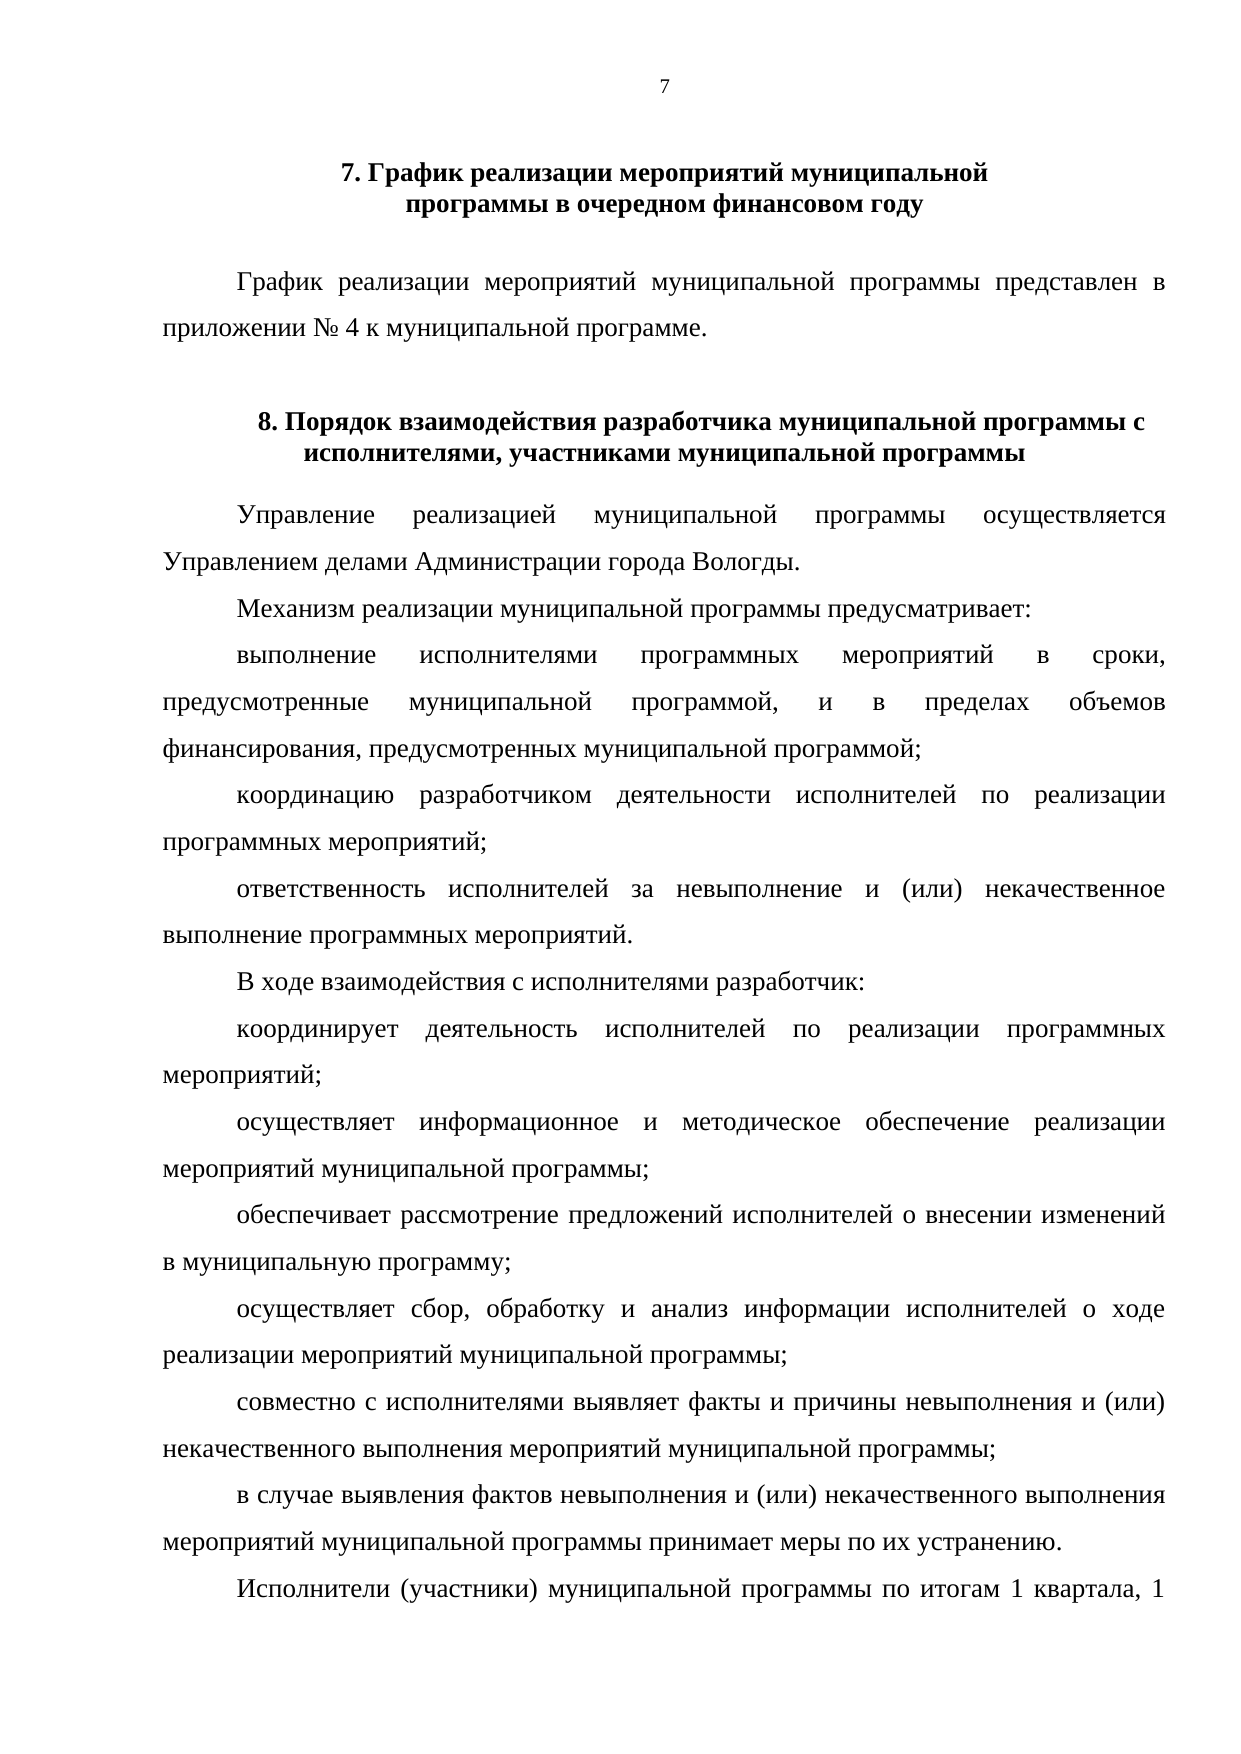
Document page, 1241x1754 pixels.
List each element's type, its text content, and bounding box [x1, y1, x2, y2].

text осуществляет информационное и методическое обеспечение реализации мероприятий муниципальной программы; [162, 1105, 1167, 1183]
text обеспечивает рассмотрение предложений исполнителей о внесении изменений в муниципальную программу; [162, 1198, 1167, 1276]
text осуществляет сбор, обработку и анализ информации исполнителей о ходе реализации мероприятий муниципальной программы; [162, 1292, 1167, 1369]
text совместно с исполнителями выявляет факты и причины невыполнения и (или) некачественного выполнения мероприятий муниципальной программы; [162, 1385, 1167, 1463]
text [162, 1572, 1167, 1603]
text в случае выявления фактов невыполнения и (или) некачественного выполнения мероприятий муниципальной программы принимает меры по их устранению. [162, 1478, 1167, 1556]
text В ходе взаимодействия с исполнителями разработчик: [162, 965, 1167, 996]
text выполнение исполнителями программных мероприятий в сроки, предусмотренные муниципальной программой, и в пределах объемов финансирования, предусмотренных муниципальной программой; [162, 638, 1167, 763]
text 8. Порядок взаимодействия разработчика муниципальной программы с исполнителями, участниками муниципальной программы [162, 405, 1167, 467]
title 7. График реализации мероприятий муниципальной [162, 156, 1167, 187]
text координацию разработчиком деятельности исполнителей по реализации программных мероприятий; [162, 778, 1167, 856]
text ответственность исполнителей за невыполнение и (или) некачественное выполнение программных мероприятий. [162, 872, 1167, 949]
title программы в очередном финансовом году [162, 187, 1167, 218]
text График реализации мероприятий муниципальной программы представлен в приложении № 4 к муниципальной программе. [162, 265, 1167, 343]
text Механизм реализации муниципальной программы предусматривает: [162, 592, 1167, 623]
text Управление реализацией муниципальной программы осуществляется Управлением делами Администрации города Вологды. [162, 498, 1167, 576]
text координирует деятельность исполнителей по реализации программных мероприятий; [162, 1012, 1167, 1089]
